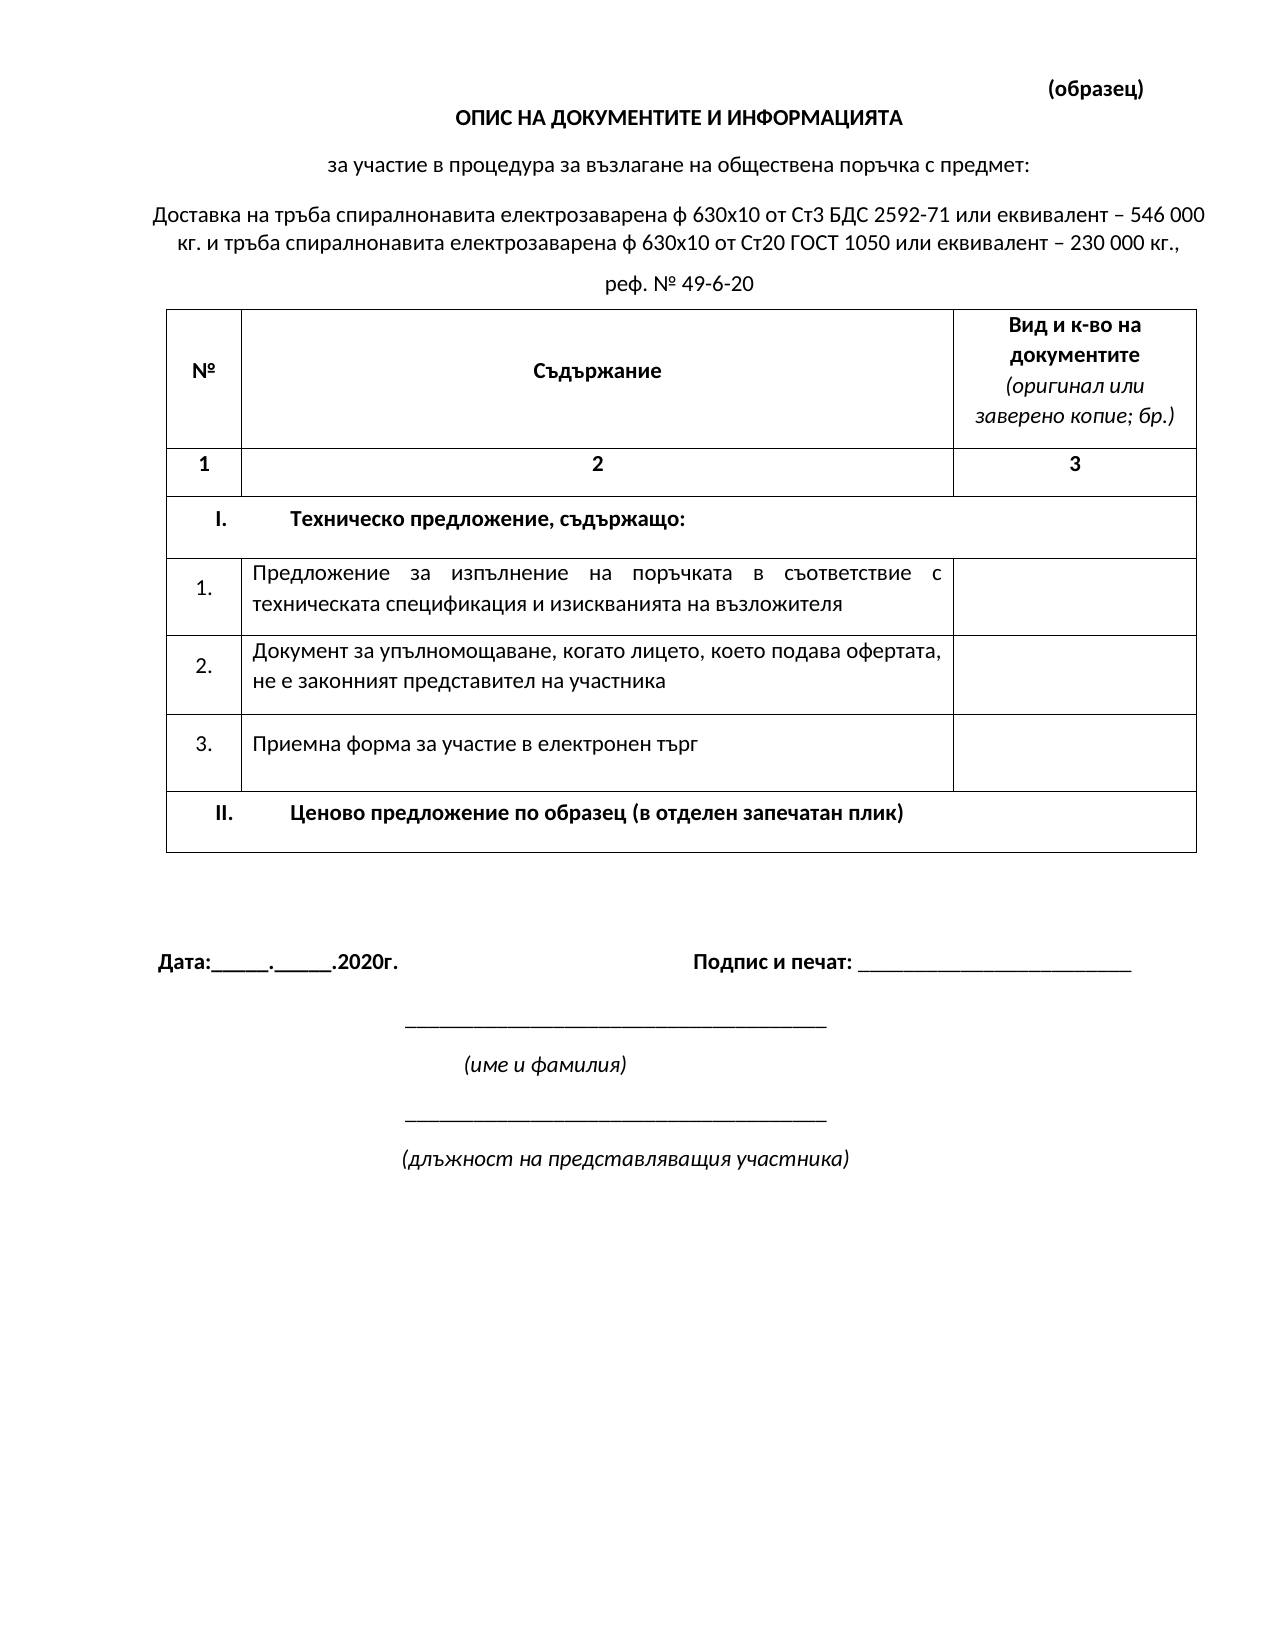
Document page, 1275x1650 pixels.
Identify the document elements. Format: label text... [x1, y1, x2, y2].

text Опис на документите и информацията [148, 103, 1211, 131]
table_header Съдържание [242, 310, 953, 448]
table_cell предложение за изпълнение на поръчката в съответствие с техническата спецификация и изискванията на възложителя [242, 559, 953, 635]
table_cell 1. [167, 559, 241, 635]
table_cell 1 [167, 449, 241, 496]
table_cell 3 [954, 449, 1196, 496]
table_cell [954, 559, 1196, 635]
table_cell Приемна форма за участие в електронен търг [242, 715, 953, 791]
table_cell 2 [242, 449, 953, 496]
text (име и фамилия) [148, 1050, 1211, 1078]
text Доставка на тръба спиралнонавита електрозаварена ф 630х10 от Ст3 БДС 2592-71 или еквивалент – 546 000 кг. и тръба спиралнонавита електрозаварена ф 630х10 от Ст20 ГОСТ 1050 или еквивалент – 230 000 кг., [148, 200, 1211, 256]
text реф. № 49-6-20 [148, 269, 1211, 297]
table_cell 3. [167, 715, 241, 791]
text за участие в процедура за възлагане на обществена поръчка с предмет: [148, 150, 1211, 178]
table_cell 2. [167, 636, 241, 713]
text Дата:_____._____.2020г. Подпис и печат: ________________________ [148, 947, 1211, 975]
table_cell техническо предложение, съдържащо: [167, 497, 1196, 557]
table_header № [167, 310, 241, 448]
text _____________________________________ [148, 1097, 1211, 1125]
table_cell [954, 715, 1196, 791]
table_cell документ за упълномощаване, когато лицето, което подава офертата, не е законният представител на участника [242, 636, 953, 713]
text _____________________________________ [148, 1003, 1211, 1031]
text (длъжност на представляващия участника) [148, 1144, 1211, 1172]
table_cell [954, 636, 1196, 713]
table_cell Ценово предложение по образец (в отделен запечатан плик) [167, 792, 1196, 852]
table_header Вид и к-во на документите (оригинал или заверено копие; бр.) [954, 310, 1196, 448]
